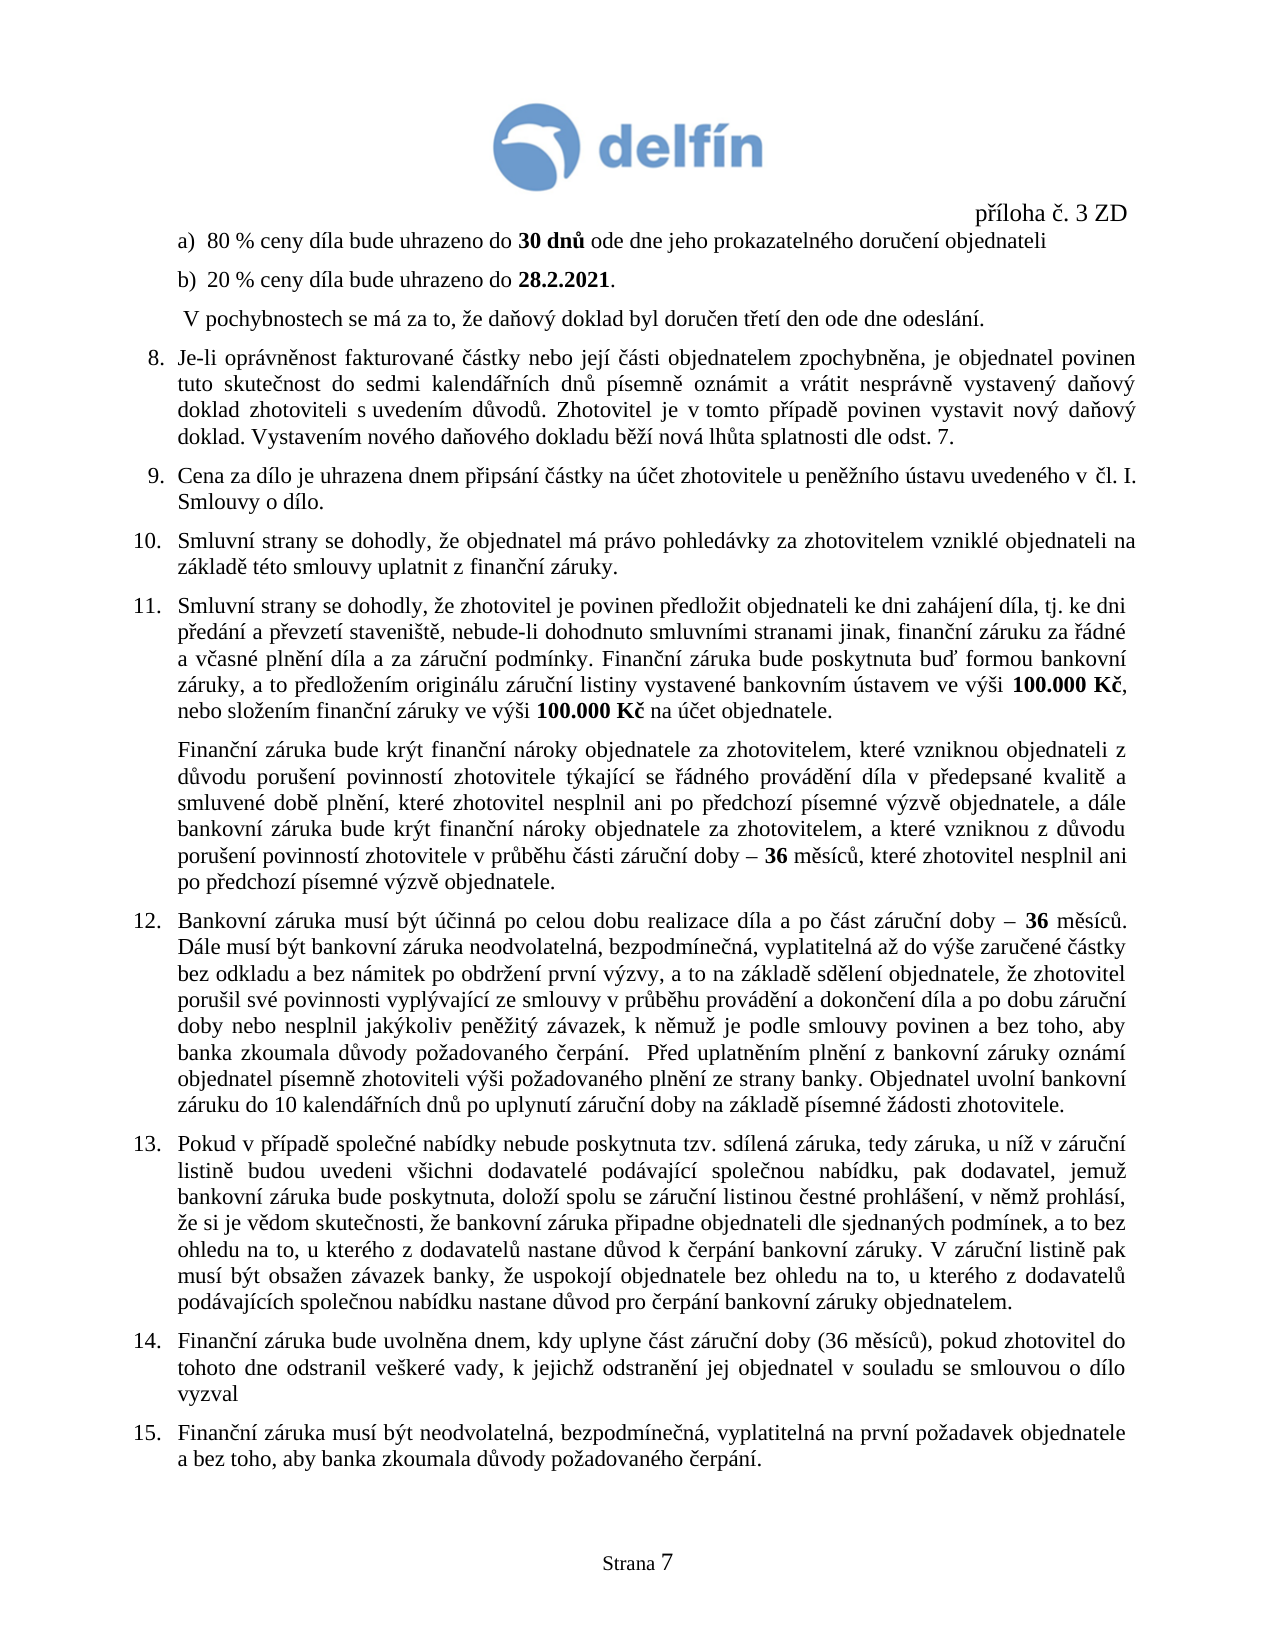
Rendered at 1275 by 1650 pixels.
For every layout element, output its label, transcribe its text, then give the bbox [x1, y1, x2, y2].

text Finanční záruka bude krýt finanční nároky objednatele za zhotovitelem, které vzniknou objednateli z důvodu porušení povinností zhotovitele týkající se řádného provádění díla v předepsané kvalitě a smluvené době plnění, které zhotovitel nesplnil ani po předchozí písemné výzvě objednatele, a dále bankovní záruka bude krýt finanční nároky objednatele za zhotovitelem, a které vzniknou z důvodu porušení povinností zhotovitele v průběhu části záruční doby – 36 měsíců, které zhotovitel nesplnil ani po předchozí písemné výzvě objednatele. [133, 736, 1127, 894]
list Smluvní strany se dohodly, že objednatel má právo pohledávky za zhotovitelem vzniklé objednateli na základě této smlouvy uplatnit z finanční záruky. [133, 527, 1137, 579]
list Finanční záruka bude uvolněna dnem, kdy uplyne část záruční doby (36 měsíců), pokud zhotovitel do tohoto dne odstranil veškeré vady, k jejichž odstranění jej objednatel v souladu se smlouvou o dílo vyzval [133, 1327, 1127, 1406]
text V pochybnostech se má za to, že daňový doklad byl doručen třetí den ode dne odeslání. [177, 305, 1127, 331]
list 80 % ceny díla bude uhrazeno do 30 dnů ode dne jeho prokazatelného doručení objednateli [177, 227, 1127, 253]
list 20 % ceny díla bude uhrazeno do 28.2.2021. [177, 266, 1127, 292]
picture [458, 73, 797, 222]
list Bankovní záruka musí být účinná po celou dobu realizace díla a po část záruční doby – 36 měsíců. Dále musí být bankovní záruka neodvolatelná, bezpodmínečná, vyplatitelná až do výše zaručené částky bez odkladu a bez námitek po obdržení první výzvy, a to na základě sdělení objednatele, že zhotovitel porušil své povinnosti vyplývající ze smlouvy v průběhu provádění a dokončení díla a po dobu záruční doby nebo nesplnil jakýkoliv peněžitý závazek, k němuž je podle smlouvy povinen a bez toho, aby banka zkoumala důvody požadovaného čerpání. Před uplatněním plnění z bankovní záruky oznámí objednatel písemně zhotoviteli výši požadovaného plnění ze strany banky. Objednatel uvolní bankovní záruku do 10 kalendářních dnů po uplynutí záruční doby na základě písemné žádosti zhotovitele. [133, 907, 1127, 1118]
list Je-li oprávněnost fakturované částky nebo její části objednatelem zpochybněna, je objednatel povinen tuto skutečnost do sedmi kalendářních dnů písemně oznámit a vrátit nesprávně vystavený daňový doklad zhotoviteli s uvedením důvodů. Zhotovitel je v tomto případě povinen vystavit nový daňový doklad. Vystavením nového daňového dokladu běží nová lhůta splatnosti dle odst. 7. [148, 344, 1137, 449]
list Pokud v případě společné nabídky nebude poskytnuta tzv. sdílená záruka, tedy záruka, u níž v záruční listině budou uvedeni všichni dodavatelé podávající společnou nabídku, pak dodavatel, jemuž bankovní záruka bude poskytnuta, doloží spolu se záruční listinou čestné prohlášení, v němž prohlásí, že si je vědom skutečnosti, že bankovní záruka připadne objednateli dle sjednaných podmínek, a to bez ohledu na to, u kterého z dodavatelů nastane důvod k čerpání bankovní záruky. V záruční listině pak musí být obsažen závazek banky, že uspokojí objednatele bez ohledu na to, u kterého z dodavatelů podávajících společnou nabídku nastane důvod pro čerpání bankovní záruky objednatelem. [133, 1130, 1127, 1315]
list Cena za dílo je uhrazena dnem připsání částky na účet zhotovitele u peněžního ústavu uvedeného v čl. I. Smlouvy o dílo. [148, 462, 1137, 514]
list Smluvní strany se dohodly, že zhotovitel je povinen předložit objednateli ke dni zahájení díla, tj. ke dni předání a převzetí staveniště, nebude-li dohodnuto smluvními stranami jinak, finanční záruku za řádné a včasné plnění díla a za záruční podmínky. Finanční záruka bude poskytnuta buď formou bankovní záruky, a to předložením originálu záruční listiny vystavené bankovním ústavem ve výši 100.000 Kč, nebo složením finanční záruky ve výši 100.000 Kč na účet objednatele. [133, 592, 1127, 724]
list Finanční záruka musí být neodvolatelná, bezpodmínečná, vyplatitelná na první požadavek objednatele a bez toho, aby banka zkoumala důvody požadovaného čerpání. [133, 1419, 1127, 1472]
